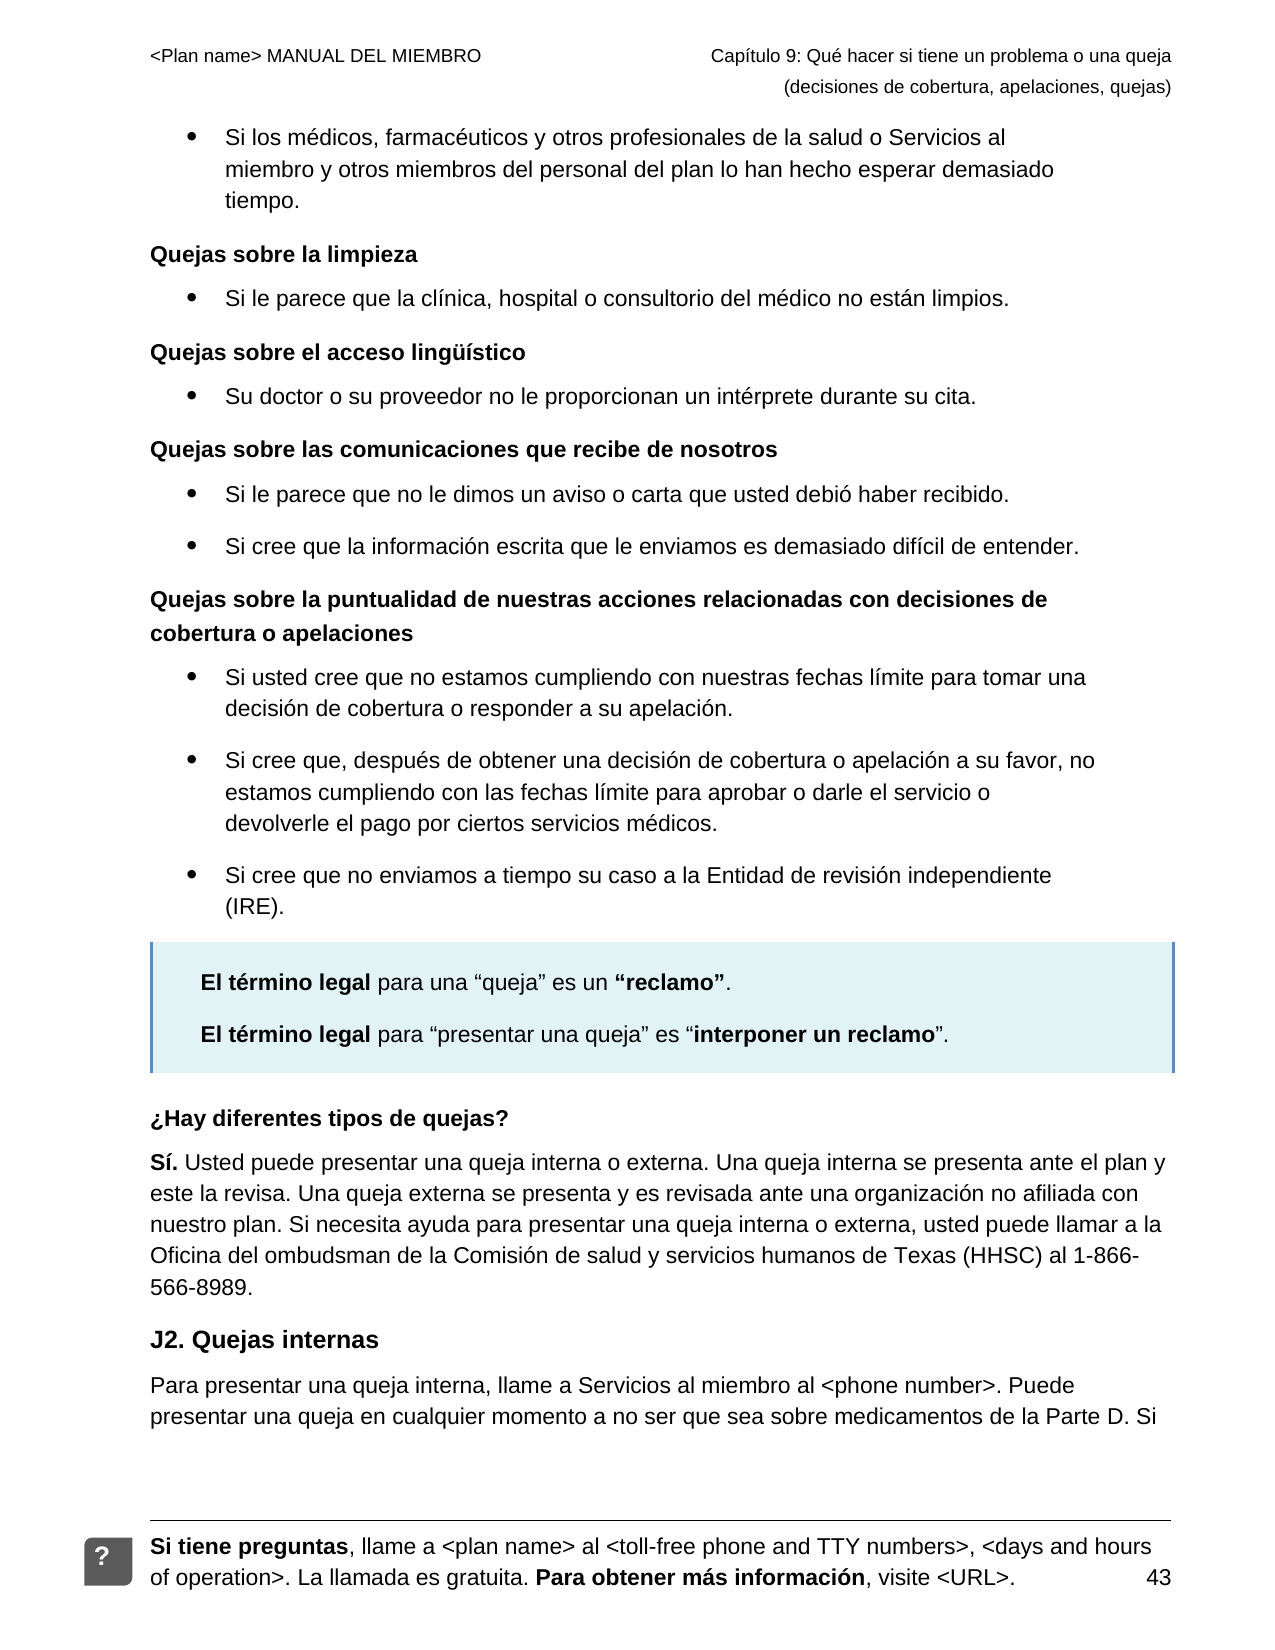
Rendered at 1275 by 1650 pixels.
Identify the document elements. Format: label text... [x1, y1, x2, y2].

subtitle Quejas sobre el acceso lingüístico [150, 333, 1096, 367]
list Si cree que no enviamos a tiempo su caso a la Entidad de revisión independiente (IRE). [187, 858, 1096, 921]
list Su doctor o su proveedor no le proporcionan un intérprete durante su cita. [187, 379, 1096, 410]
subtitle Quejas sobre la limpieza [150, 235, 1096, 269]
list Si cree que la información escrita que le enviamos es demasiado difícil de entender. [187, 529, 1096, 560]
subtitle ¿Hay diferentes tipos de quejas? [150, 1099, 1096, 1133]
subtitle Quejas sobre la puntualidad de nuestras acciones relacionadas con decisiones de cobertura o apelaciones [150, 581, 1096, 648]
subtitle J2. Quejas internas [150, 1322, 1096, 1356]
list Si cree que, después de obtener una decisión de cobertura o apelación a su favor, no estamos cumpliendo con las fechas límite para aprobar o darle el servicio o devolverle el pago por ciertos servicios médicos. [187, 744, 1096, 837]
subtitle Quejas sobre las comunicaciones que recibe de nosotros [150, 431, 1096, 464]
text Sí. Usted puede presentar una queja interna o externa. Una queja interna se presenta ante el plan y este la revisa. Una queja externa se presenta y es revisada ante una organización no afiliada con nuestro plan. Si necesita ayuda para presentar una queja interna o externa, usted puede llamar a la Oficina del ombudsman de la Comisión de salud y servicios humanos de Texas (HHSC) al 1-866-566-8989. [150, 1145, 1171, 1301]
table_header El término legal para una “queja” es un “reclamo”. El término legal para “presentar una queja” es “interponer un reclamo”. [153, 945, 1172, 1070]
list Si usted cree que no estamos cumpliendo con nuestras fechas límite para tomar una decisión de cobertura o responder a su apelación. [187, 660, 1096, 723]
list Si los médicos, farmacéuticos y otros profesionales de la salud o Servicios al miembro y otros miembros del personal del plan lo han hecho esperar demasiado tiempo. [187, 121, 1096, 214]
list Si le parece que no le dimos un aviso o carta que usted debió haber recibido. [187, 477, 1096, 508]
list Si le parece que la clínica, hospital o consultorio del médico no están limpios. [187, 281, 1096, 312]
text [150, 1368, 1171, 1431]
